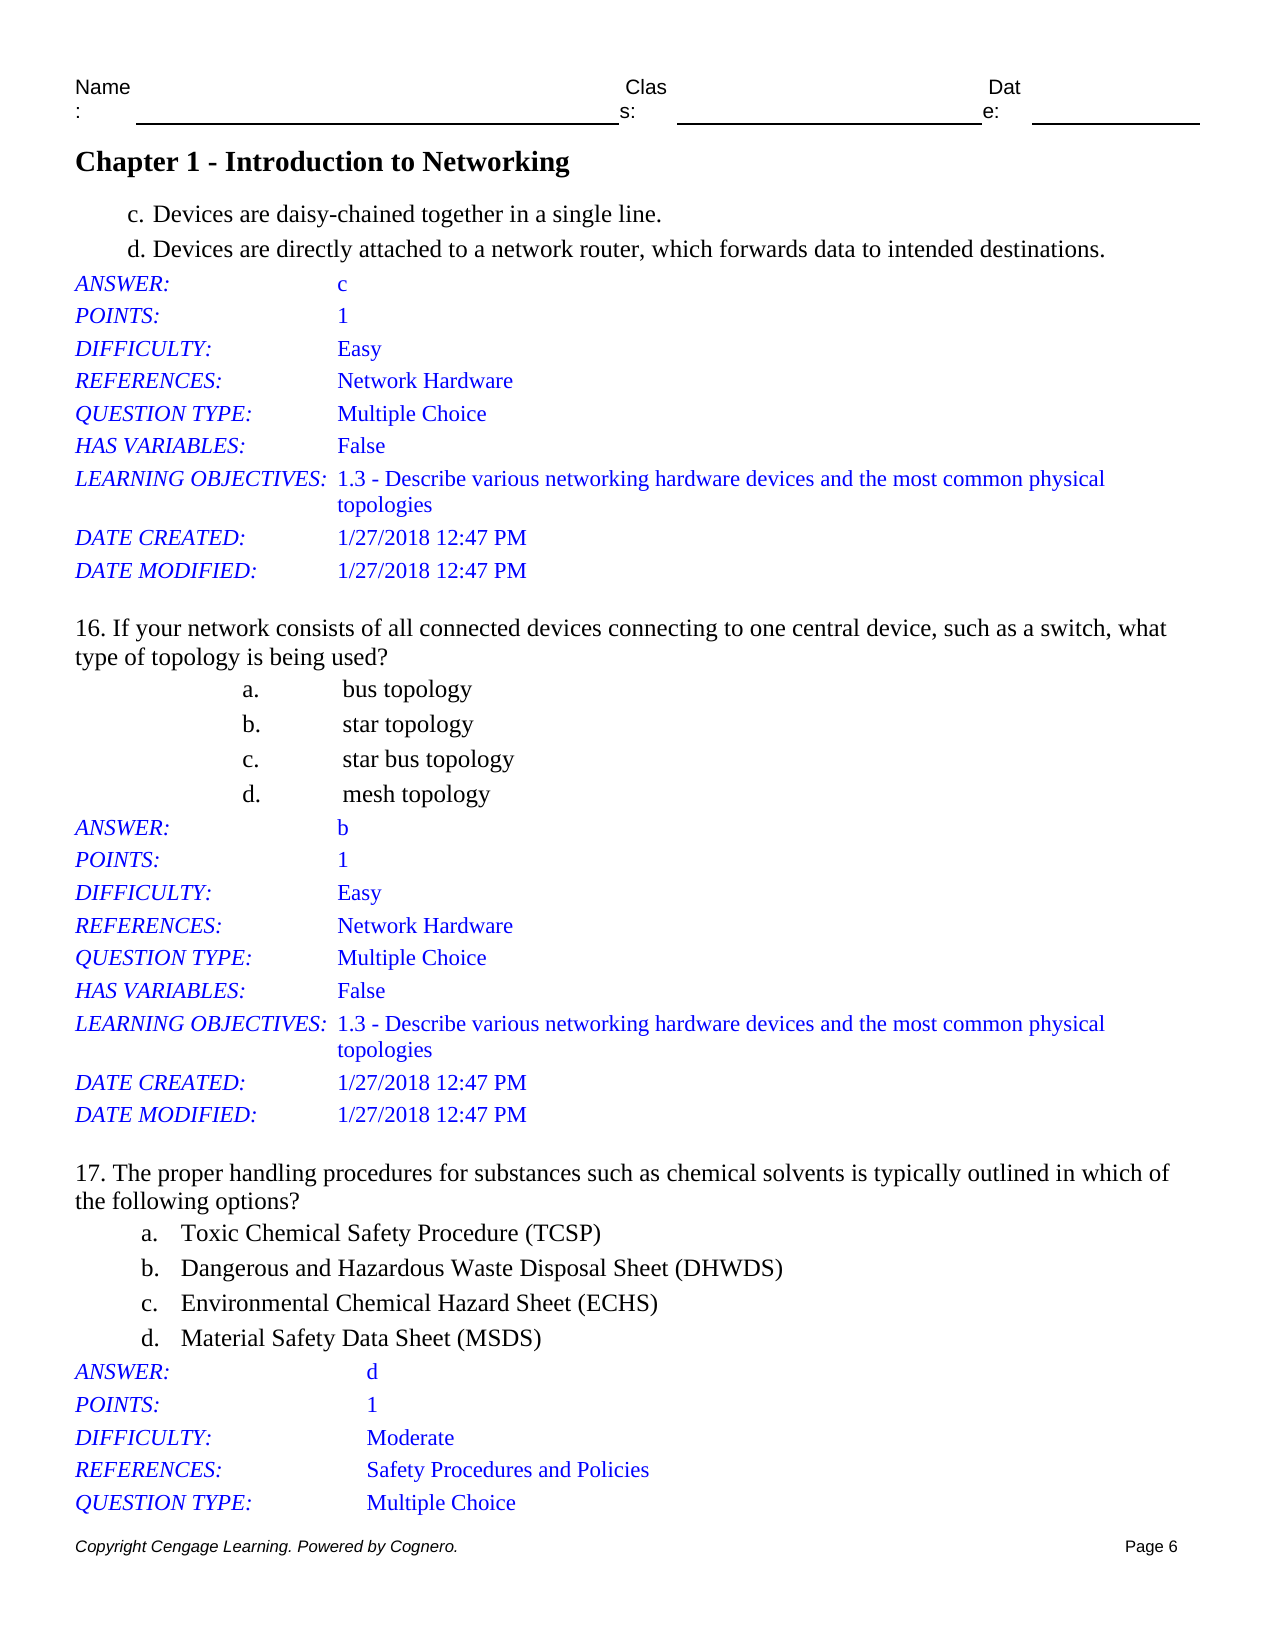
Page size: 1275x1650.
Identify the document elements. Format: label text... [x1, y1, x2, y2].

table_header 16. If your network consists of all connected devices connecting to one central device, such as a switch, what type of topology is being used? [75, 613, 1200, 1131]
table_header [75, 196, 1200, 586]
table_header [75, 1158, 1200, 1518]
